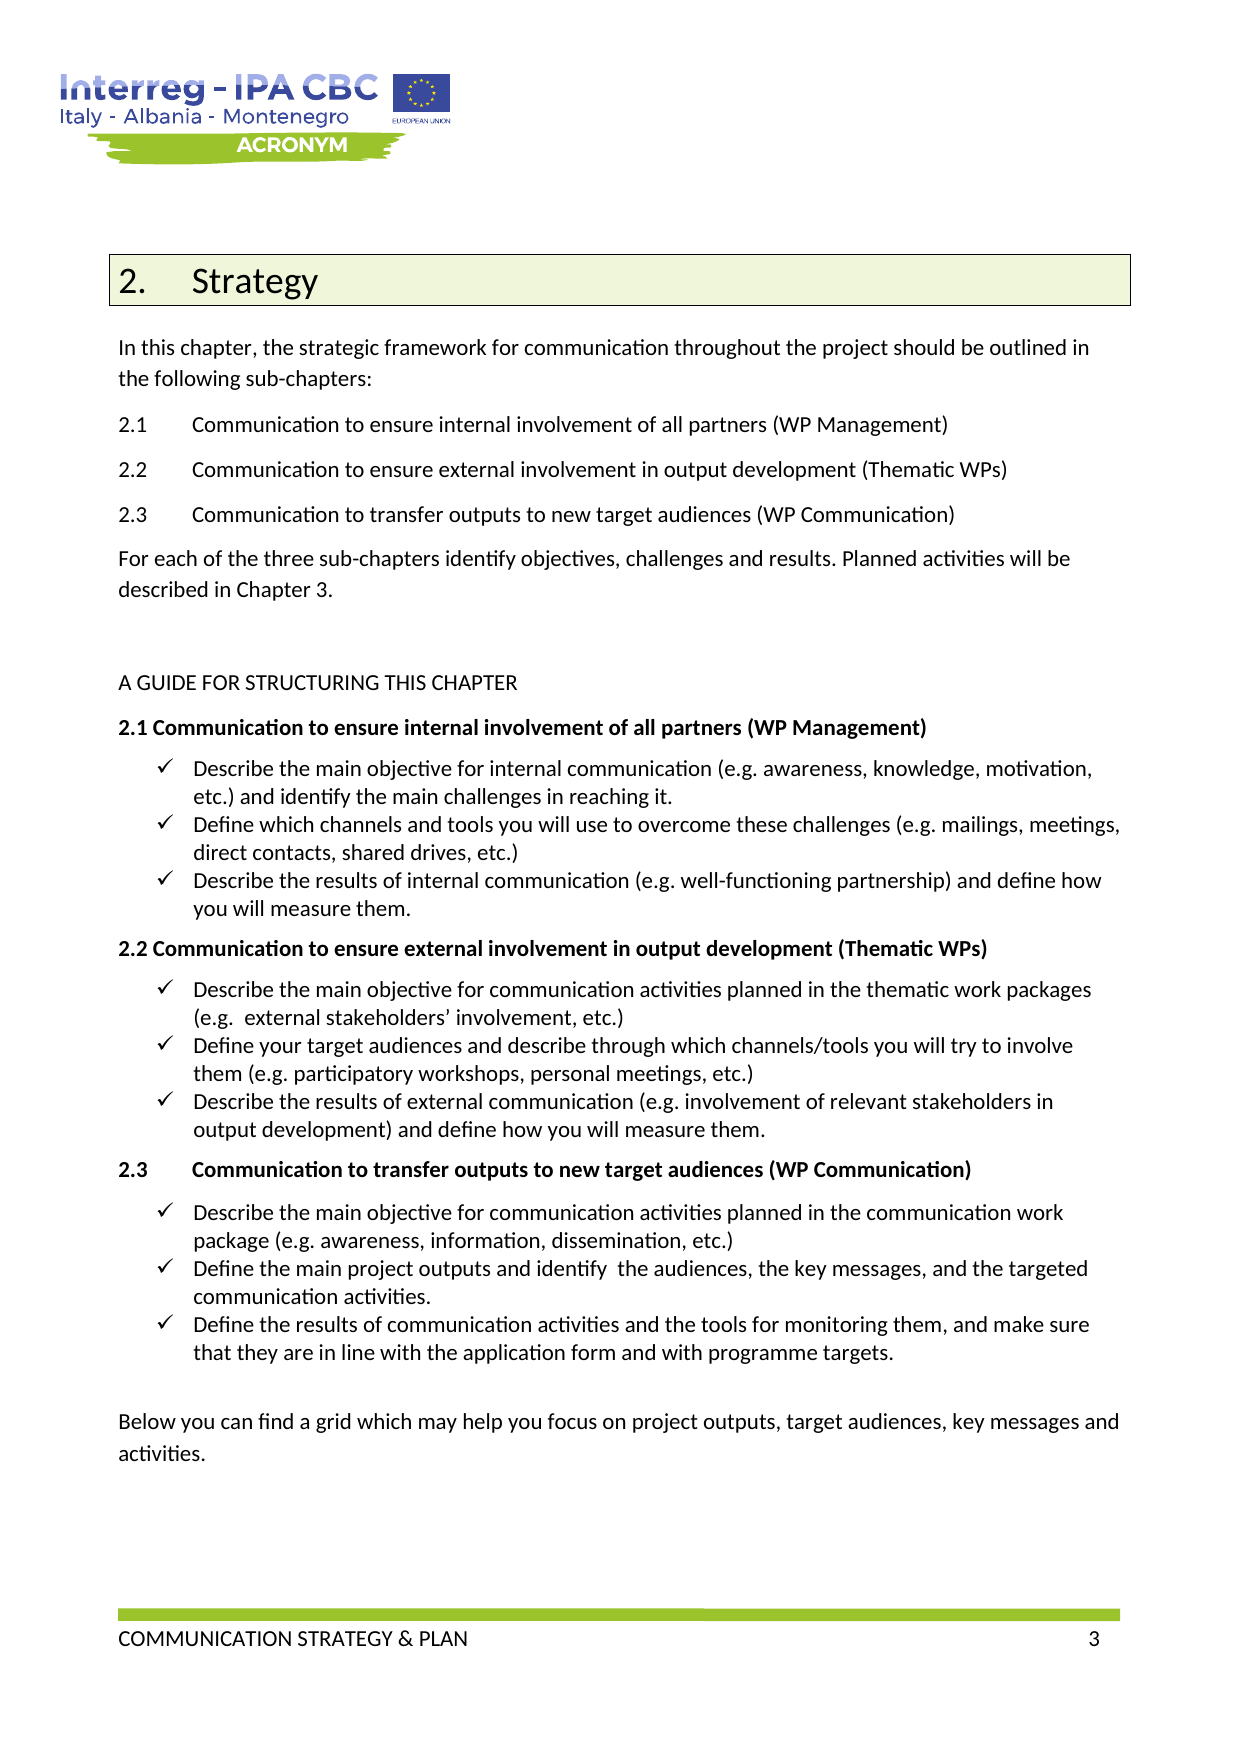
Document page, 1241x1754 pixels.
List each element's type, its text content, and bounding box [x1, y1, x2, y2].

text In this chapter, the strategic framework for communication throughout the project should be outlined in the following sub-chapters: [118, 333, 1122, 392]
list Describe the main objective for communication activities planned in the communication work package (e.g. awareness, information, dissemination, etc.) [156, 1198, 1122, 1254]
text 2.1 Communication to ensure internal involvement of all partners (WP Management) [118, 713, 1122, 741]
text 2.2 Communication to ensure external involvement in output development (Thematic WPs) [118, 934, 1122, 962]
text For each of the three sub-chapters identify objectives, challenges and results. Planned activities will be described in Chapter 3. [118, 544, 1122, 603]
list Define the main project outputs and identify the audiences, the key messages, and the targeted communication activities. [156, 1254, 1122, 1310]
text 2.3 Communication to transfer outputs to new target audiences (WP Communication) [118, 1156, 1122, 1183]
text A GUIDE FOR STRUCTURING THIS CHAPTER [118, 668, 1122, 697]
list Describe the results of internal communication (e.g. well-functioning partnership) and define how you will measure them. [156, 866, 1122, 922]
text 2.3 Communication to transfer outputs to new target audiences (WP Communication) [118, 500, 1122, 528]
list Describe the main objective for communication activities planned in the thematic work packages (e.g. external stakeholders’ involvement, etc.) [156, 975, 1122, 1031]
list Define which channels and tools you will use to overcome these challenges (e.g. mailings, meetings, direct contacts, shared drives, etc.) [156, 810, 1122, 866]
list Below you can find a grid which may help you focus on project outputs, target audiences, key messages and activities. [118, 1407, 1122, 1467]
list Strategy [110, 255, 1130, 305]
list Define the results of communication activities and the tools for monitoring them, and make sure that they are in line with the application form and with programme targets. [156, 1310, 1122, 1366]
list Describe the main objective for internal communication (e.g. awareness, knowledge, motivation, etc.) and identify the main challenges in reaching it. [156, 754, 1122, 810]
list Describe the results of external communication (e.g. involvement of relevant stakeholders in output development) and define how you will measure them. [156, 1087, 1122, 1143]
text 2.1 Communication to ensure internal involvement of all partners (WP Management) [118, 411, 1122, 438]
text 2.2 Communication to ensure external involvement in output development (Thematic WPs) [118, 455, 1122, 483]
list Define your target audiences and describe through which channels/tools you will try to involve them (e.g. participatory workshops, personal meetings, etc.) [156, 1031, 1122, 1087]
